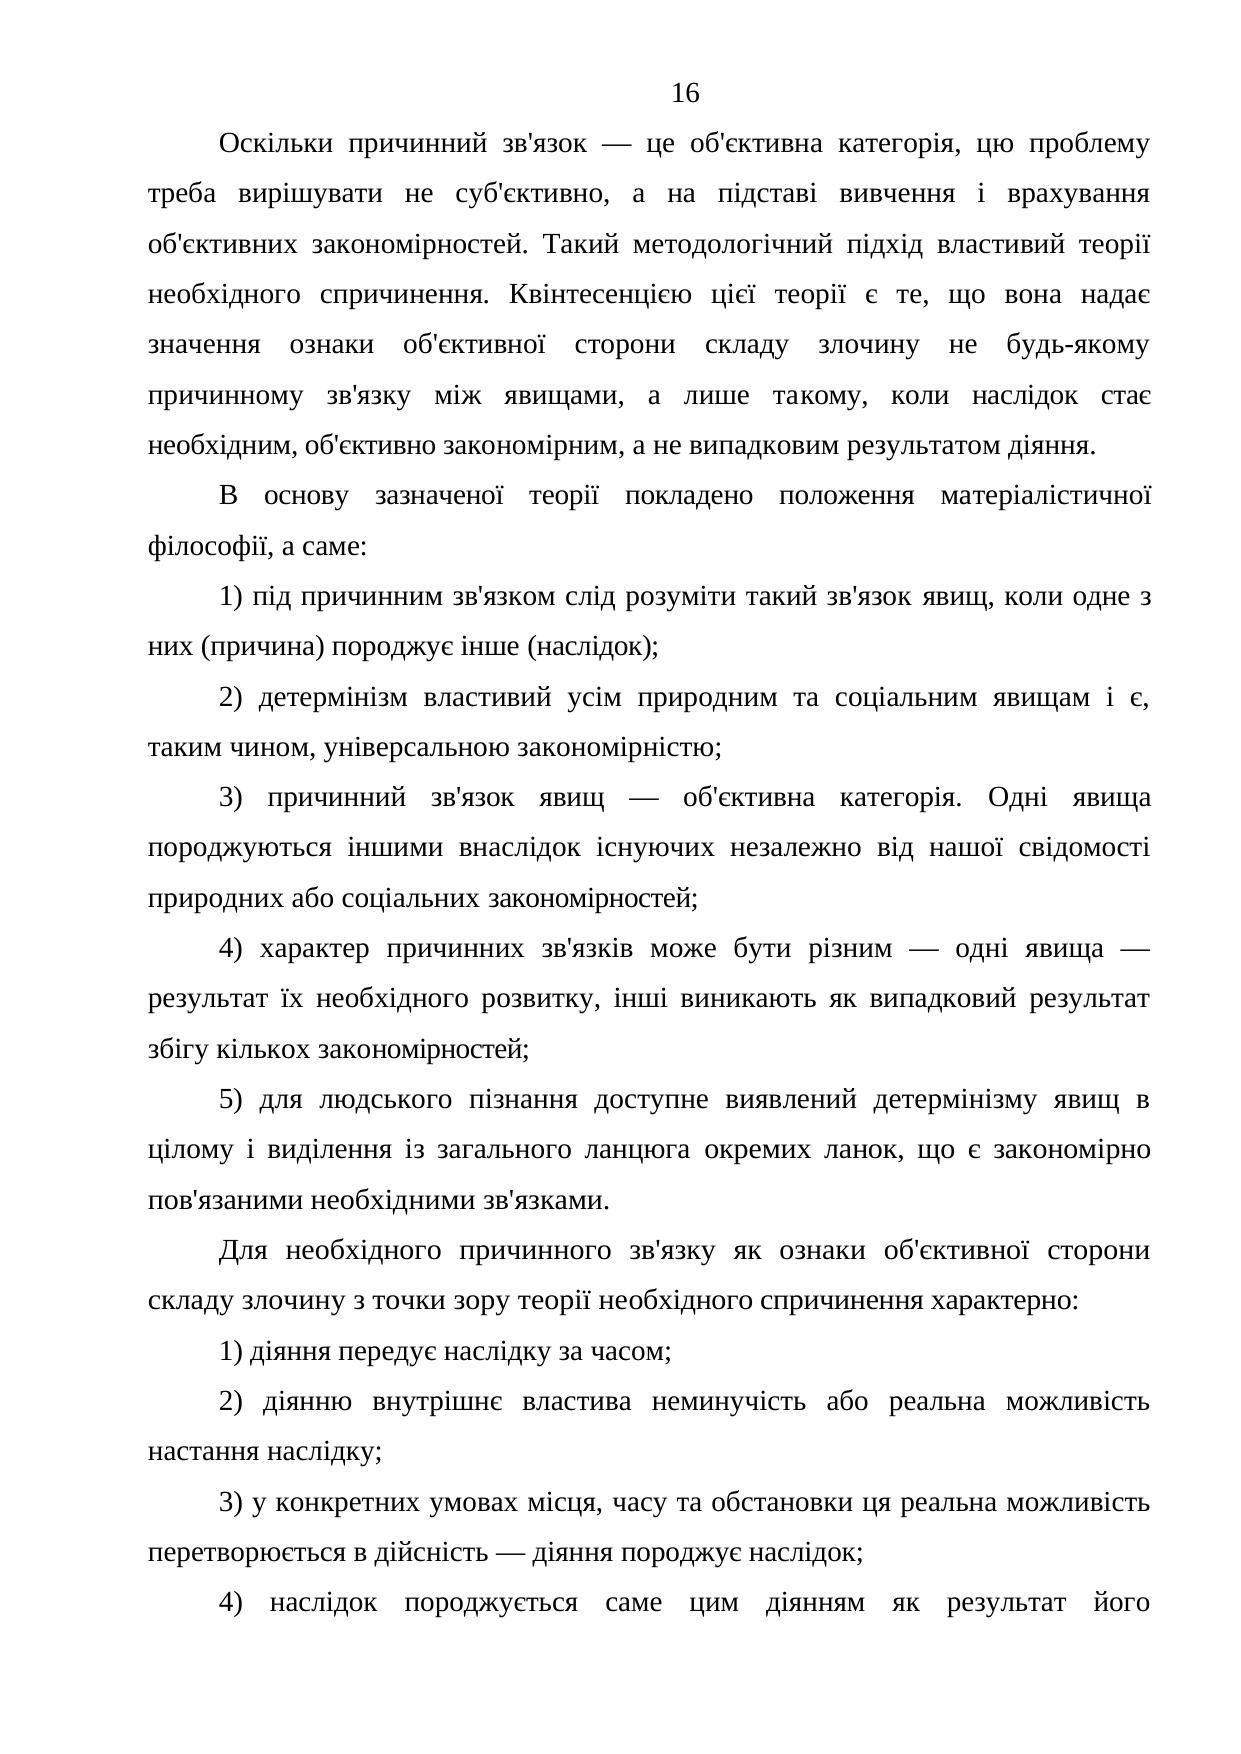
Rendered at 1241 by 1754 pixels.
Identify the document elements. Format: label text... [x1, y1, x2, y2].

text 5) для людського пізнання доступне виявлений детермінізму явищ в цілому і виділення із загального ланцюга окремих ланок, що є закономірно пов'язаними необхідними зв'язками. [148, 1081, 1152, 1215]
text В основу зазначеної теорії покладено положення матеріалістичної філософії, а саме: [148, 477, 1152, 561]
text 4) характер причинних зв'язків може бути різним — одні явища — результат їх необхідного розвитку, інші виникають як випадковий результат збігу кількох закономірностей; [148, 930, 1152, 1064]
text 1) під причинним зв'язком слід розуміти такий зв'язок явищ, коли одне з них (причина) породжує інше (наслідок); [148, 578, 1152, 662]
text Оскільки причинний зв'язок — це об'єктивна категорія, цю проблему треба вирішувати не суб'єктивно, а на підставі вивчення і врахування об'єктивних закономірностей. Такий методологічний підхід властивий теорії необхідного спричинення. Квінтесенцією цієї теорії є те, що вона надає значення ознаки об'єктивної сторони складу злочину не будь-якому причинному зв'язку між явищами, а лише такому, коли наслідок стає необхідним, об'єктивно закономірним, а не випадковим результатом діяння. [148, 125, 1152, 461]
text 3) у конкретних умовах місця, часу та обстановки ця реальна можливість перетворюється в дійсність — діяння породжує наслідок; [148, 1484, 1152, 1567]
text 2) детермінізм властивий усім природним та соціальним явищам і є, таким чином, універсальною закономірністю; [148, 679, 1152, 762]
text 2) діянню внутрішнє властива неминучість або реальна можливість настання наслідку; [148, 1383, 1152, 1467]
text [148, 1584, 1152, 1618]
text 1) діяння передує наслідку за часом; [148, 1333, 1152, 1366]
text 3) причинний зв'язок явищ — об'єктивна категорія. Одні явища породжуються іншими внаслідок існуючих незалежно від нашої свідомості природних або соціальних закономірностей; [148, 779, 1152, 913]
text Для необхідного причинного зв'язку як ознаки об'єктивної сторони складу злочину з точки зору теорії необхідного спричинення характерно: [148, 1232, 1152, 1316]
